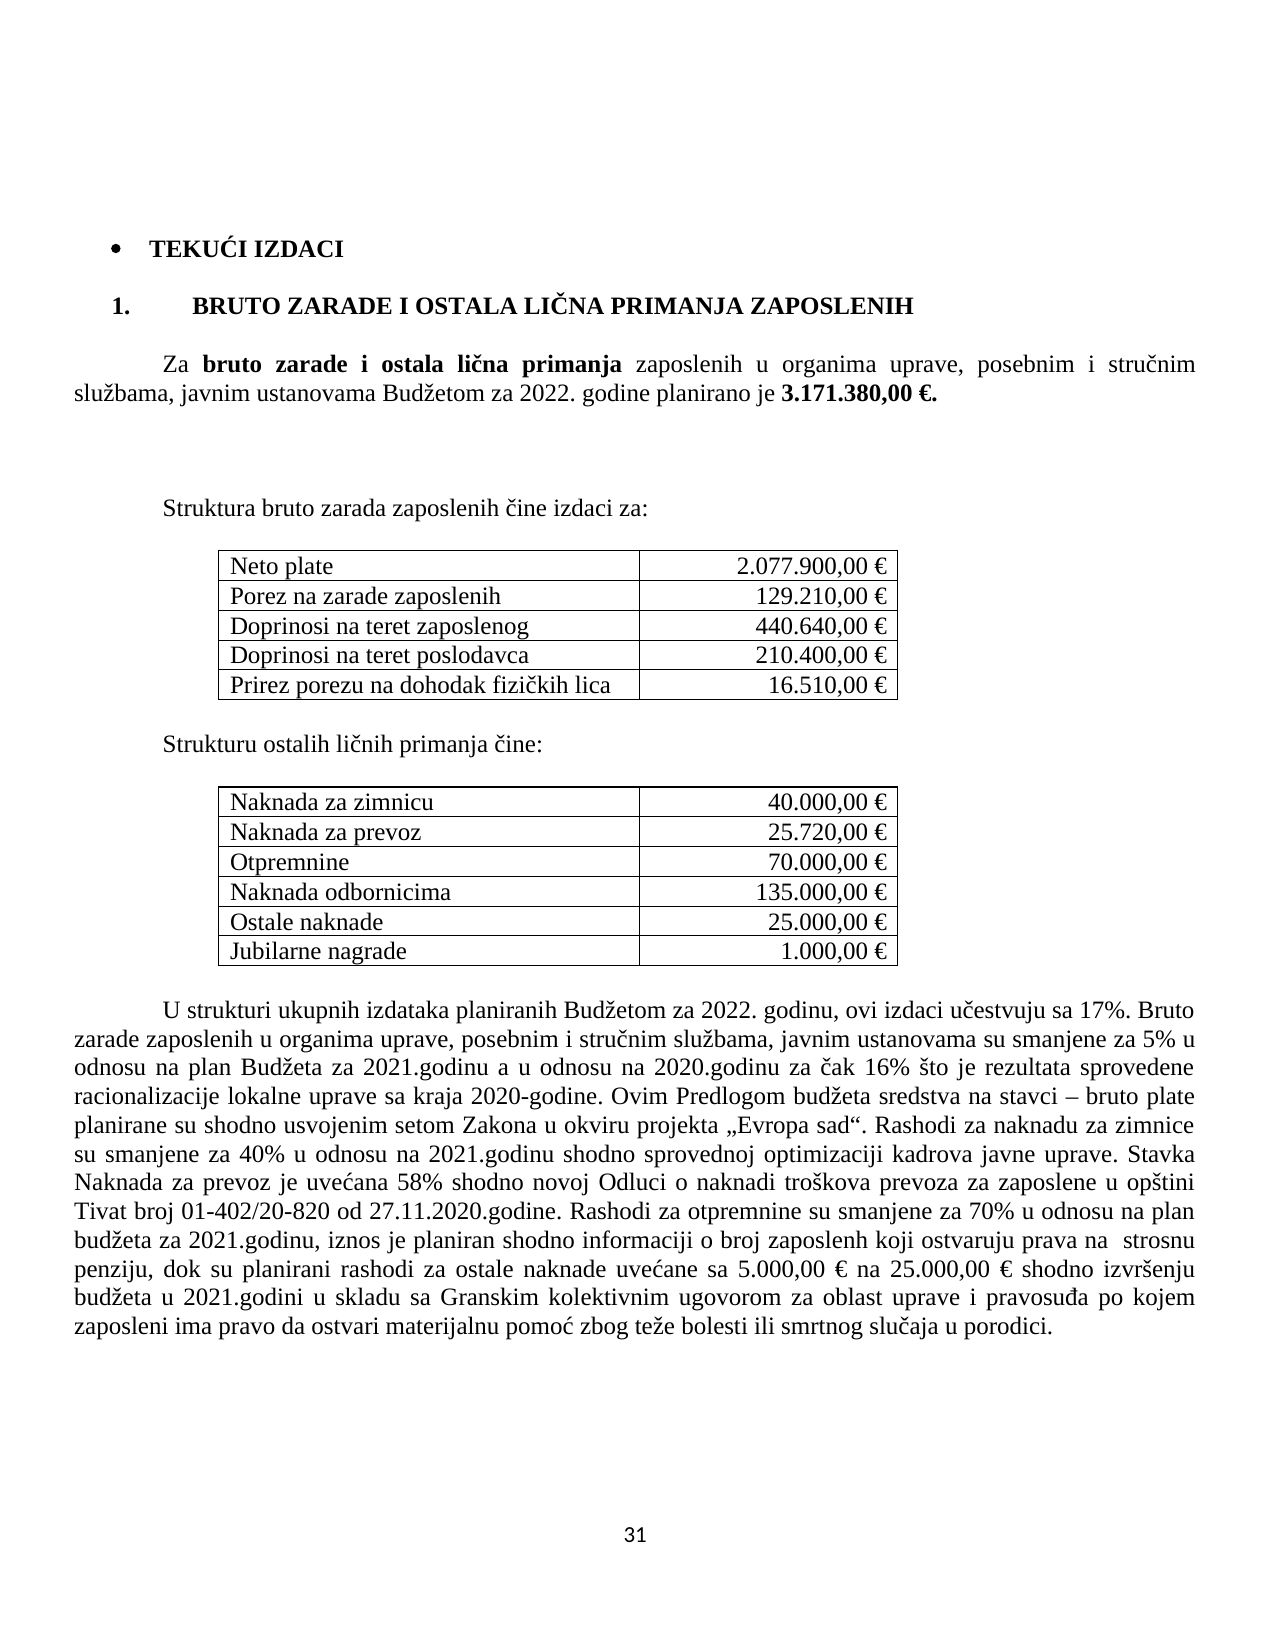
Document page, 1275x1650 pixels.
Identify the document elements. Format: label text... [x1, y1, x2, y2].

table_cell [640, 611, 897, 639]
text Za bruto zarade i ostala lična primanja zaposlenih u organima uprave, posebnim i stručnim službama, javnim ustanovama Budžetom za 2022. godine planirano je 3.171.380,00 €. [74, 349, 1196, 406]
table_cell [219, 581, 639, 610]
list BRUTO ZARADE I OSTALA LIČNA PRIMANJA ZAPOSLENIH [111, 291, 1196, 320]
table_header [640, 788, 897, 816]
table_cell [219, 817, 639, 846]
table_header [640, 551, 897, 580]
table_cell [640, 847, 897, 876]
text U strukturi ukupnih izdataka planiranih Budžetom za 2022. godinu, ovi izdaci učestvuju sa 17%. Bruto zarade zaposlenih u organima uprave, posebnim i stručnim službama, javnim ustanovama su smanjene za 5% u odnosu na plan Budžeta za 2021.godinu a u odnosu na 2020.godinu za čak 16% što je rezultata sprovedene racionalizacije lokalne uprave sa kraja 2020-godine. Ovim Predlogom budžeta sredstva na stavci – bruto plate planirane su shodno usvojenim setom Zakona u okviru projekta „Evropa sad“. Rashodi za naknadu za zimnice su smanjene za 40% u odnosu na 2021.godinu shodno sprovednoj optimizaciji kadrova javne uprave. Stavka Naknada za prevoz je uvećana 58% shodno novoj Odluci o naknadi troškova prevoza za zaposlene u opštini Tivat broj 01-402/20-820 od 27.11.2020.godine. Rashodi za otpremnine su smanjene za 70% u odnosu na plan budžeta za 2021.godinu, iznos je planiran shodno informaciji o broj zaposlenh koji ostvaruju prava na strosnu penziju, dok su planirani rashodi za ostale naknade uvećane sa 5.000,00 € na 25.000,00 € shodno izvršenju budžeta u 2021.godini u skladu sa Granskim kolektivnim ugovorom za oblast uprave i pravosuđa po kojem zaposleni ima pravo da ostvari materijalnu pomoć zbog teže bolesti ili smrtnog slučaja u porodici. [74, 995, 1196, 1340]
text Struktura bruto zarada zaposlenih čine izdaci za: [74, 493, 1196, 521]
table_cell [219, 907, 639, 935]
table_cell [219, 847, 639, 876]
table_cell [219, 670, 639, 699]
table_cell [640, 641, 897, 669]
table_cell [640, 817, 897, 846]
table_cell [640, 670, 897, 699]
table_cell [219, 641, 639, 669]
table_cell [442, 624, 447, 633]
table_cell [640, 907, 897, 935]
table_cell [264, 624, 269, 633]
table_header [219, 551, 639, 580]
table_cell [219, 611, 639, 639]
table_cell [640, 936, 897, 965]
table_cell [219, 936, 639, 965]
list TEKUĆI IZDACI [111, 234, 1196, 263]
text Strukturu ostalih ličnih primanja čine: [74, 729, 1196, 758]
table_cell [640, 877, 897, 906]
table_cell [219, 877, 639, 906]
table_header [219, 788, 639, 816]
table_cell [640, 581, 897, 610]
